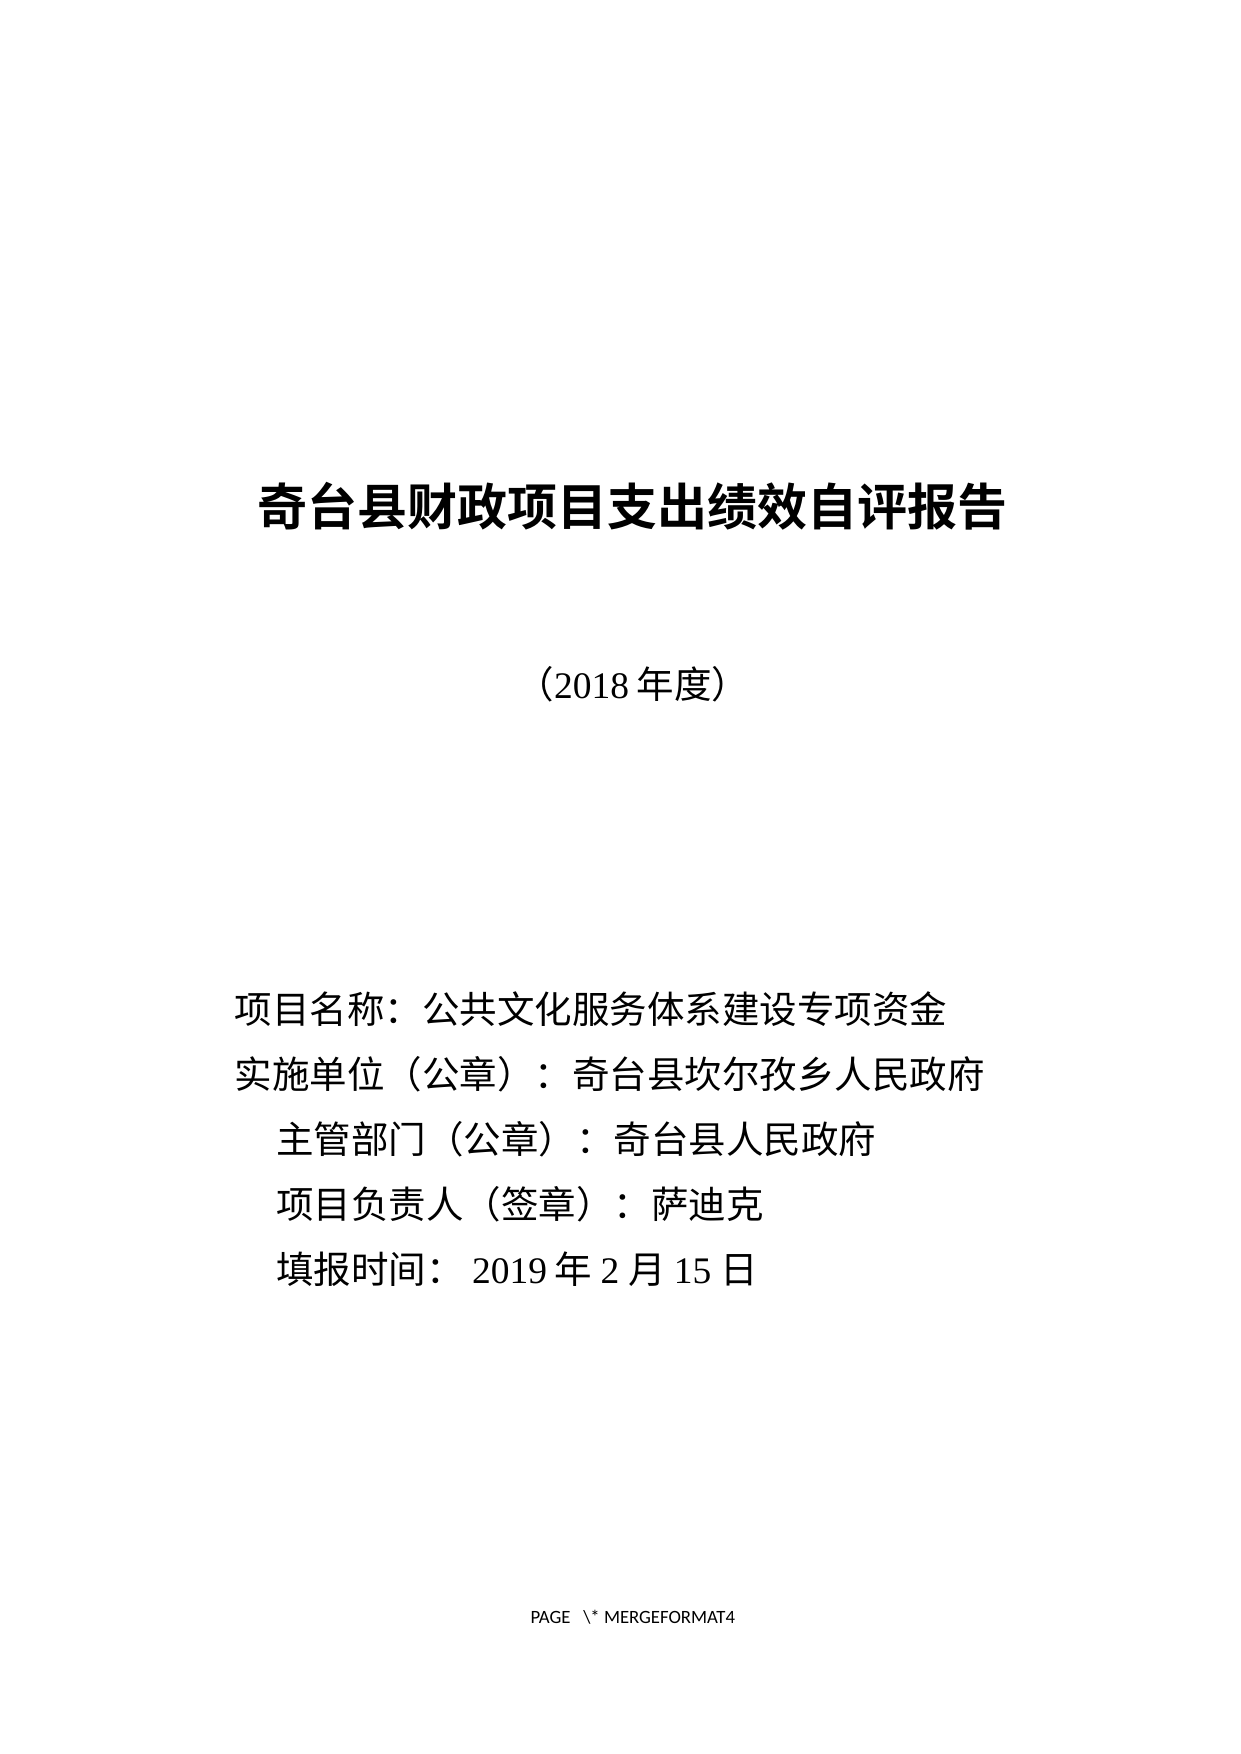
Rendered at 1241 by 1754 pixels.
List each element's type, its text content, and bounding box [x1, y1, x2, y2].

text 实施单位（公章）：奇台县坎尔孜乡人民政府 [187, 1039, 1078, 1104]
text 填报时间： 2019年 2 月15 日 [187, 1234, 1078, 1299]
text 奇台县财政项目支出绩效自评报告 [187, 454, 1078, 552]
text （2018年度） [187, 649, 1078, 714]
text 主管部门（公章）：奇台县人民政府 [187, 1104, 1078, 1169]
text 项目负责人（签章）：萨迪克 [187, 1169, 1078, 1234]
text 项目名称：公共文化服务体系建设专项资金 [187, 974, 1078, 1039]
